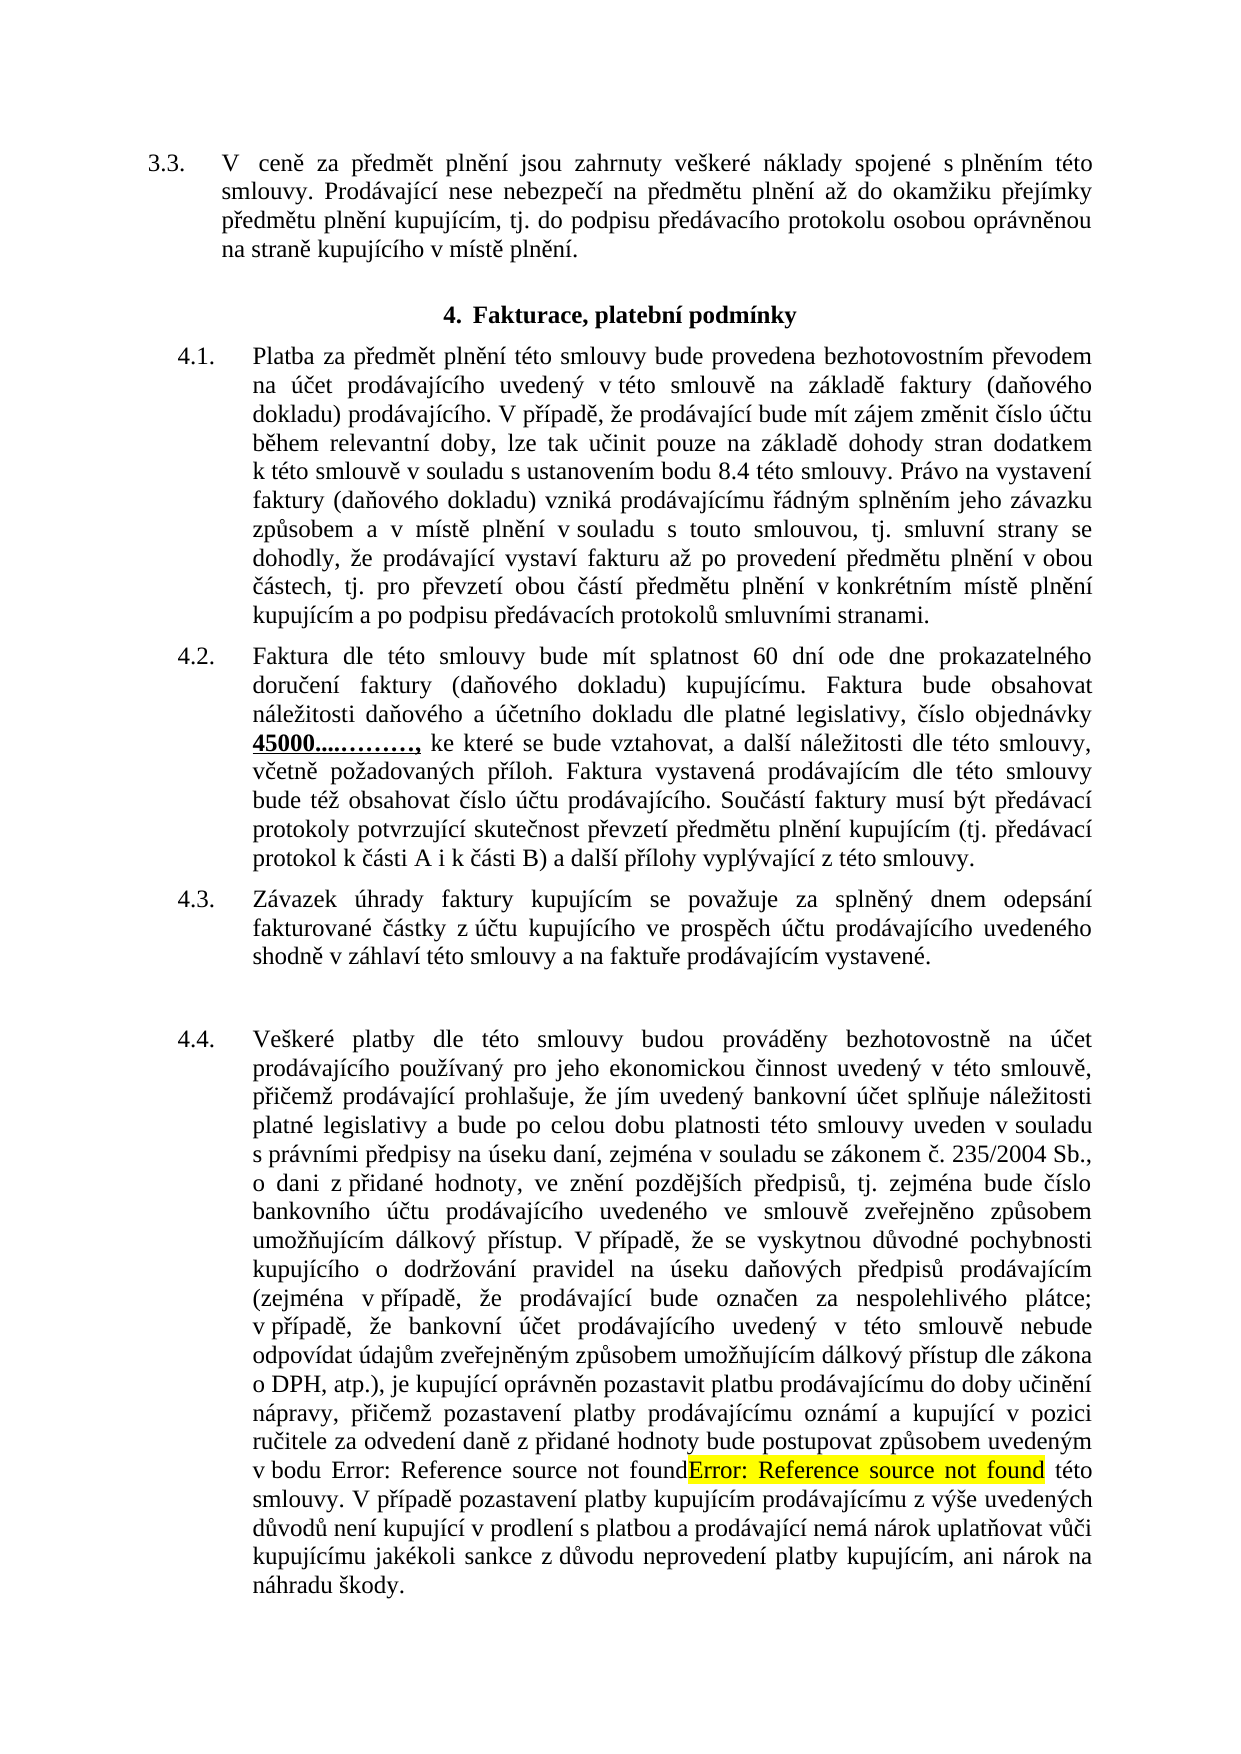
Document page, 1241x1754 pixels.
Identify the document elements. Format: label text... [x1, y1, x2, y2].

list V ceně za předmět plnění jsou zahrnuty veškeré náklady spojené s plněním této smlouvy. Prodávající nese nebezpečí na předmětu plnění až do okamžiku přejímky předmětu plnění kupujícím, tj. do podpisu předávacího protokolu osobou oprávněnou na straně kupujícího v místě plnění. [148, 148, 1093, 263]
list Platba za předmět plnění této smlouvy bude provedena bezhotovostním převodem na účet prodávajícího uvedený v této smlouvě na základě faktury (daňového dokladu) prodávajícího. V případě, že prodávající bude mít zájem změnit číslo účtu během relevantní doby, lze tak učinit pouze na základě dohody stran dodatkem k této smlouvě v souladu s ustanovením bodu 8.4 této smlouvy. Právo na vystavení faktury (daňového dokladu) vzniká prodávajícímu řádným splněním jeho závazku způsobem a v místě plnění v souladu s touto smlouvou, tj. smluvní strany se dohodly, že prodávající vystaví fakturu až po provedení předmětu plnění v obou částech, tj. pro převzetí obou částí předmětu plnění v konkrétním místě plnění kupujícím a po podpisu předávacích protokolů smluvními stranami. [177, 341, 1093, 629]
list Fakturace, platební podmínky [148, 300, 1093, 329]
list Faktura dle této smlouvy bude mít splatnost 60 dní ode dne prokazatelného doručení faktury (daňového dokladu) kupujícímu. Faktura bude obsahovat náležitosti daňového a účetního dokladu dle platné legislativy, číslo objednávky 45000....………, ke které se bude vztahovat, a další náležitosti dle této smlouvy, včetně požadovaných příloh. Faktura vystavená prodávajícím dle této smlouvy bude též obsahovat číslo účtu prodávajícího. Součástí faktury musí být předávací protokoly potvrzující skutečnost převzetí předmětu plnění kupujícím (tj. předávací protokol k části A i k části B) a další přílohy vyplývající z této smlouvy. [177, 641, 1093, 871]
list Závazek úhrady faktury kupujícím se považuje za splněný dnem odepsání fakturované částky z účtu kupujícího ve prospěch účtu prodávajícího uvedeného shodně v záhlaví této smlouvy a na faktuře prodávajícím vystavené. [177, 884, 1093, 970]
